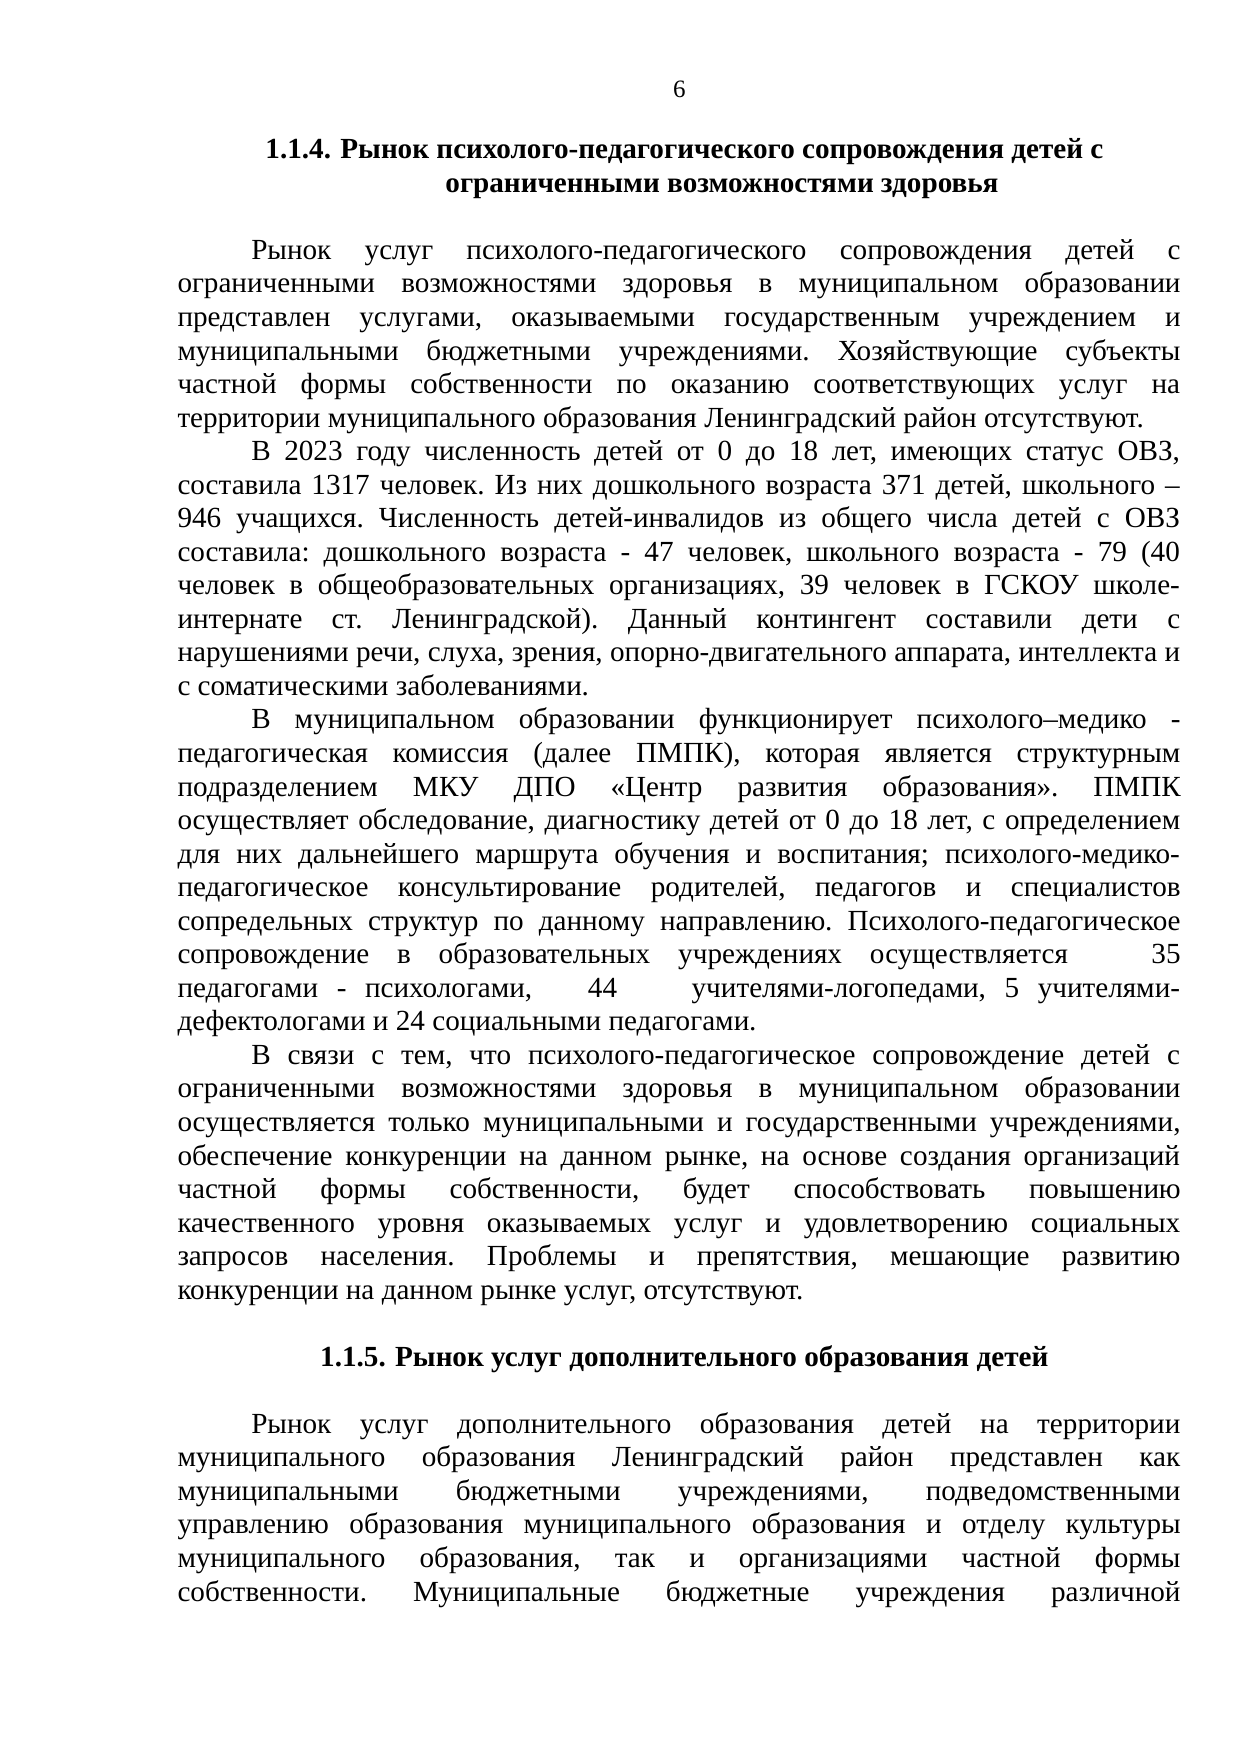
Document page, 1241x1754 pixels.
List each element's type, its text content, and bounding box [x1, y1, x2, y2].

text В 2023 году численность детей от 0 до 18 лет, имеющих статус ОВЗ, составила 1317 человек. Из них дошкольного возраста 371 детей, школьного – 946 учащихся. Численность детей-инвалидов из общего числа детей с ОВЗ составила: дошкольного возраста - 47 человек, школьного возраста - 79 (40 человек в общеобразовательных организациях, 39 человек в ГСКОУ школе-интернате ст. Ленинградской). Данный контингент составили дети с нарушениями речи, слуха, зрения, опорно-двигательного аппарата, интеллекта и с соматическими заболеваниями. [177, 433, 1181, 702]
text Рынок услуг психолого-педагогического сопровождения детей с ограниченными возможностями здоровья в муниципальном образовании представлен услугами, оказываемыми государственным учреждением и муниципальными бюджетными учреждениями. Хозяйствующие субъекты частной формы собственности по оказанию соответствующих услуг на территории муниципального образования Ленинградский район отсутствуют. [177, 232, 1181, 433]
text В муниципальном образовании функционирует психолого–медико - педагогическая комиссия (далее ПМПК), которая является структурным подразделением МКУ ДПО «Центр развития образования». ПМПК осуществляет обследование, диагностику детей от 0 до 18 лет, с определением для них дальнейшего маршрута обучения и воспитания; психолого-медико-педагогическое консультирование родителей, педагогов и специалистов сопредельных структур по данному направлению. Психолого-педагогическое сопровождение в образовательных учреждениях осуществляется 35 педагогами - психологами, 44 учителями-логопедами, 5 учителями-дефектологами и 24 социальными педагогами. [177, 702, 1181, 1037]
list Рынок услуг дополнительного образования детей [187, 1339, 1181, 1372]
list Рынок психолого-педагогического сопровождения детей с ограниченными возможностями здоровья [187, 131, 1181, 198]
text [177, 1406, 1181, 1607]
text В связи с тем, что психолого-педагогическое сопровождение детей с ограниченными возможностями здоровья в муниципальном образовании осуществляется только муниципальными и государственными учреждениями, обеспечение конкуренции на данном рынке, на основе создания организаций частной формы собственности, будет способствовать повышению качественного уровня оказываемых услуг и удовлетворению социальных запросов населения. Проблемы и препятствия, мешающие развитию конкуренции на данном рынке услуг, отсутствуют. [177, 1037, 1181, 1305]
